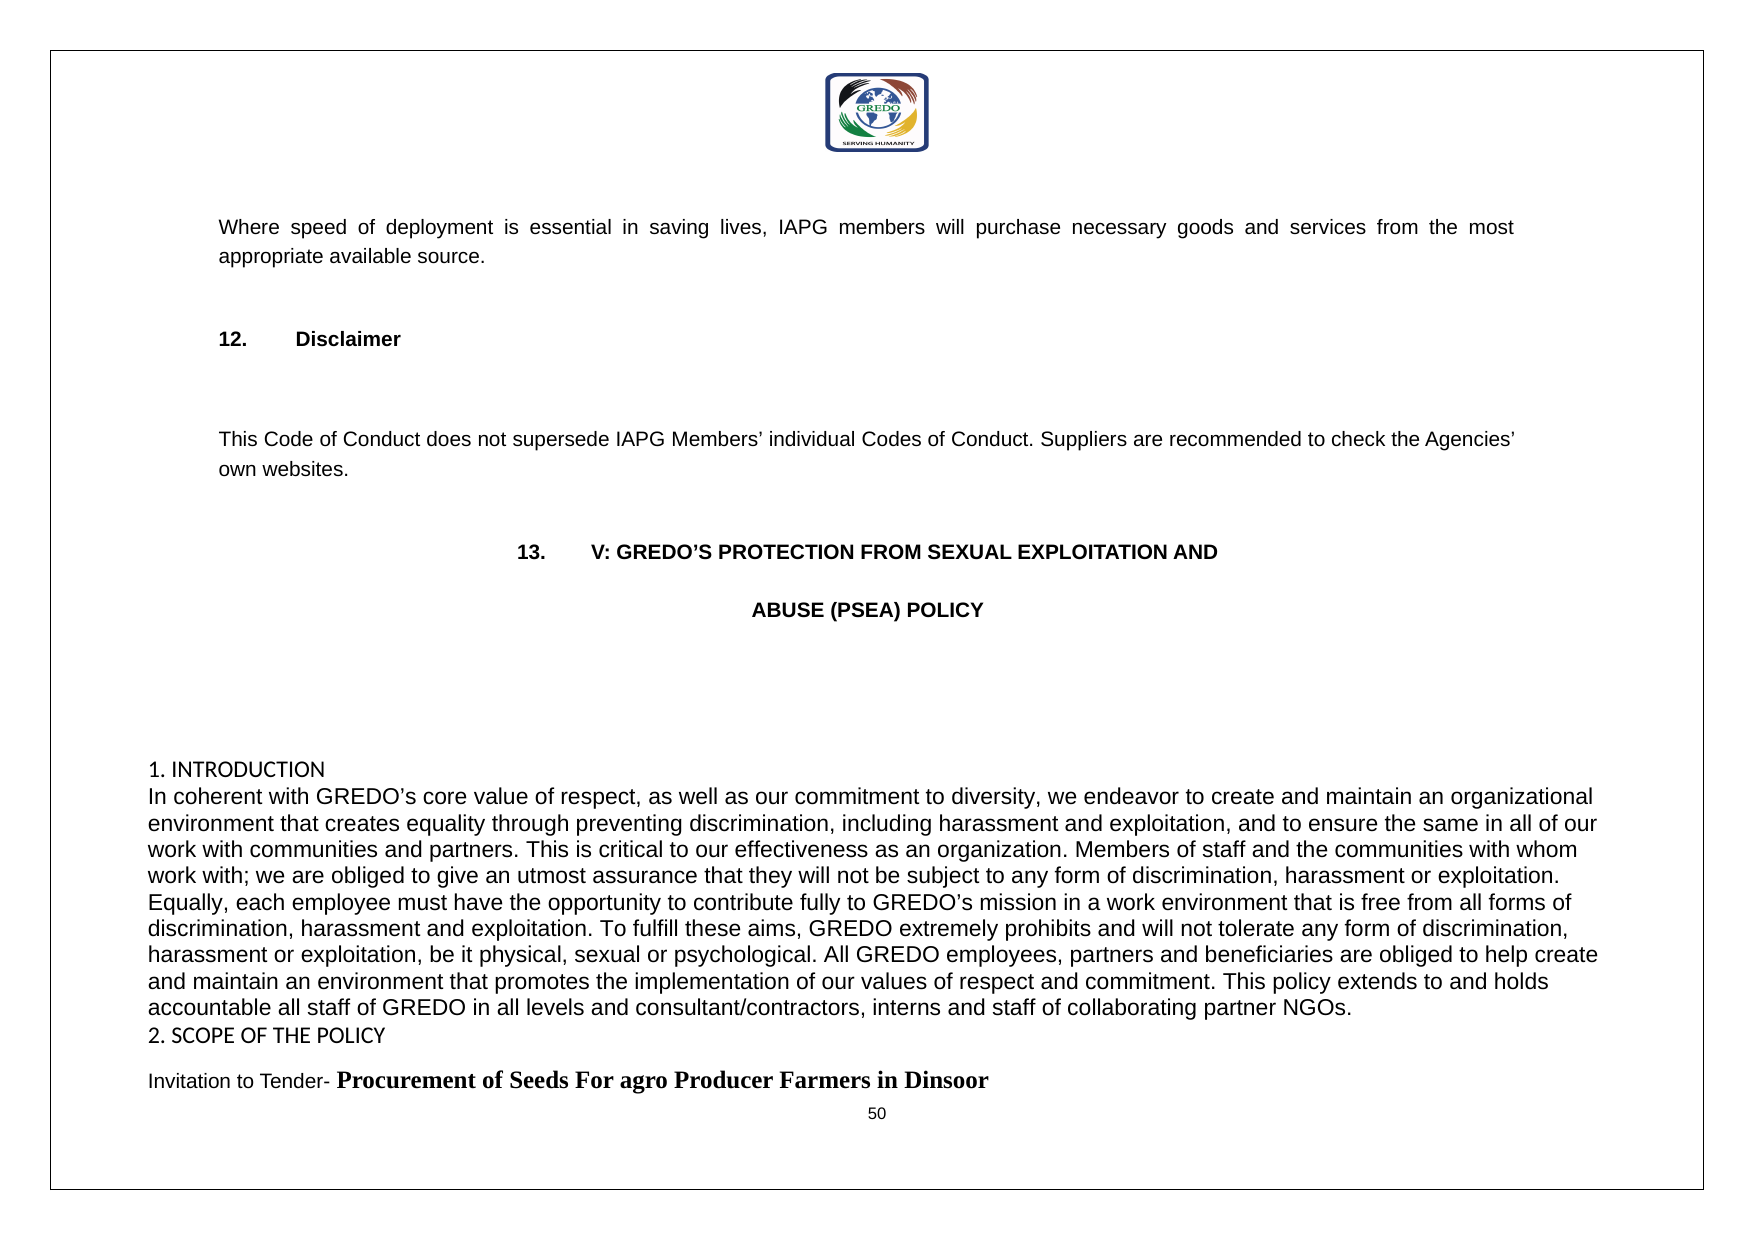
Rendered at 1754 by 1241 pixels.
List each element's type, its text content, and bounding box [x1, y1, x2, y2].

subtitle Disclaimer [218, 322, 1606, 351]
text Where speed of deployment is essential in saving lives, IAPG members will purchase necessary goods and services from the most appropriate available source. [218, 209, 1516, 268]
picture [825, 73, 929, 152]
text In coherent with GREDO’s core value of respect, as well as our commitment to diversity, we endeavor to create and maintain an organizational environment that creates equality through preventing discrimination, including harassment and exploitation, and to ensure the same in all of our work with communities and partners. This is critical to our effectiveness as an organization. Members of staff and the communities with whom work with; we are obliged to give an utmost assurance that they will not be subject to any form of discrimination, harassment or exploitation. [148, 783, 1606, 889]
text 1. INTRODUCTION [148, 754, 1606, 783]
text 2. SCOPE OF THE POLICY [148, 1020, 1606, 1050]
text ABUSE (PSEA) POLICY [270, 593, 1465, 622]
text Equally, each employee must have the opportunity to contribute fully to GREDO’s mission in a work environment that is free from all forms of discrimination, harassment and exploitation. To fulfill these aims, GREDO extremely prohibits and will not tolerate any form of discrimination, harassment or exploitation, be it physical, sexual or psychological. All GREDO employees, partners and beneficiaries are obliged to help create and maintain an environment that promotes the implementation of our values of respect and commitment. This policy extends to and holds accountable all staff of GREDO in all levels and consultant/contractors, interns and staff of collaborating partner NGOs. [148, 889, 1606, 1020]
text This Code of Conduct does not supersede IAPG Members’ individual Codes of Conduct. Suppliers are recommended to check the Agencies’ own websites. [218, 422, 1517, 480]
subtitle V: GREDO’S PROTECTION FROM SEXUAL EXPLOITATION AND [148, 534, 1588, 564]
